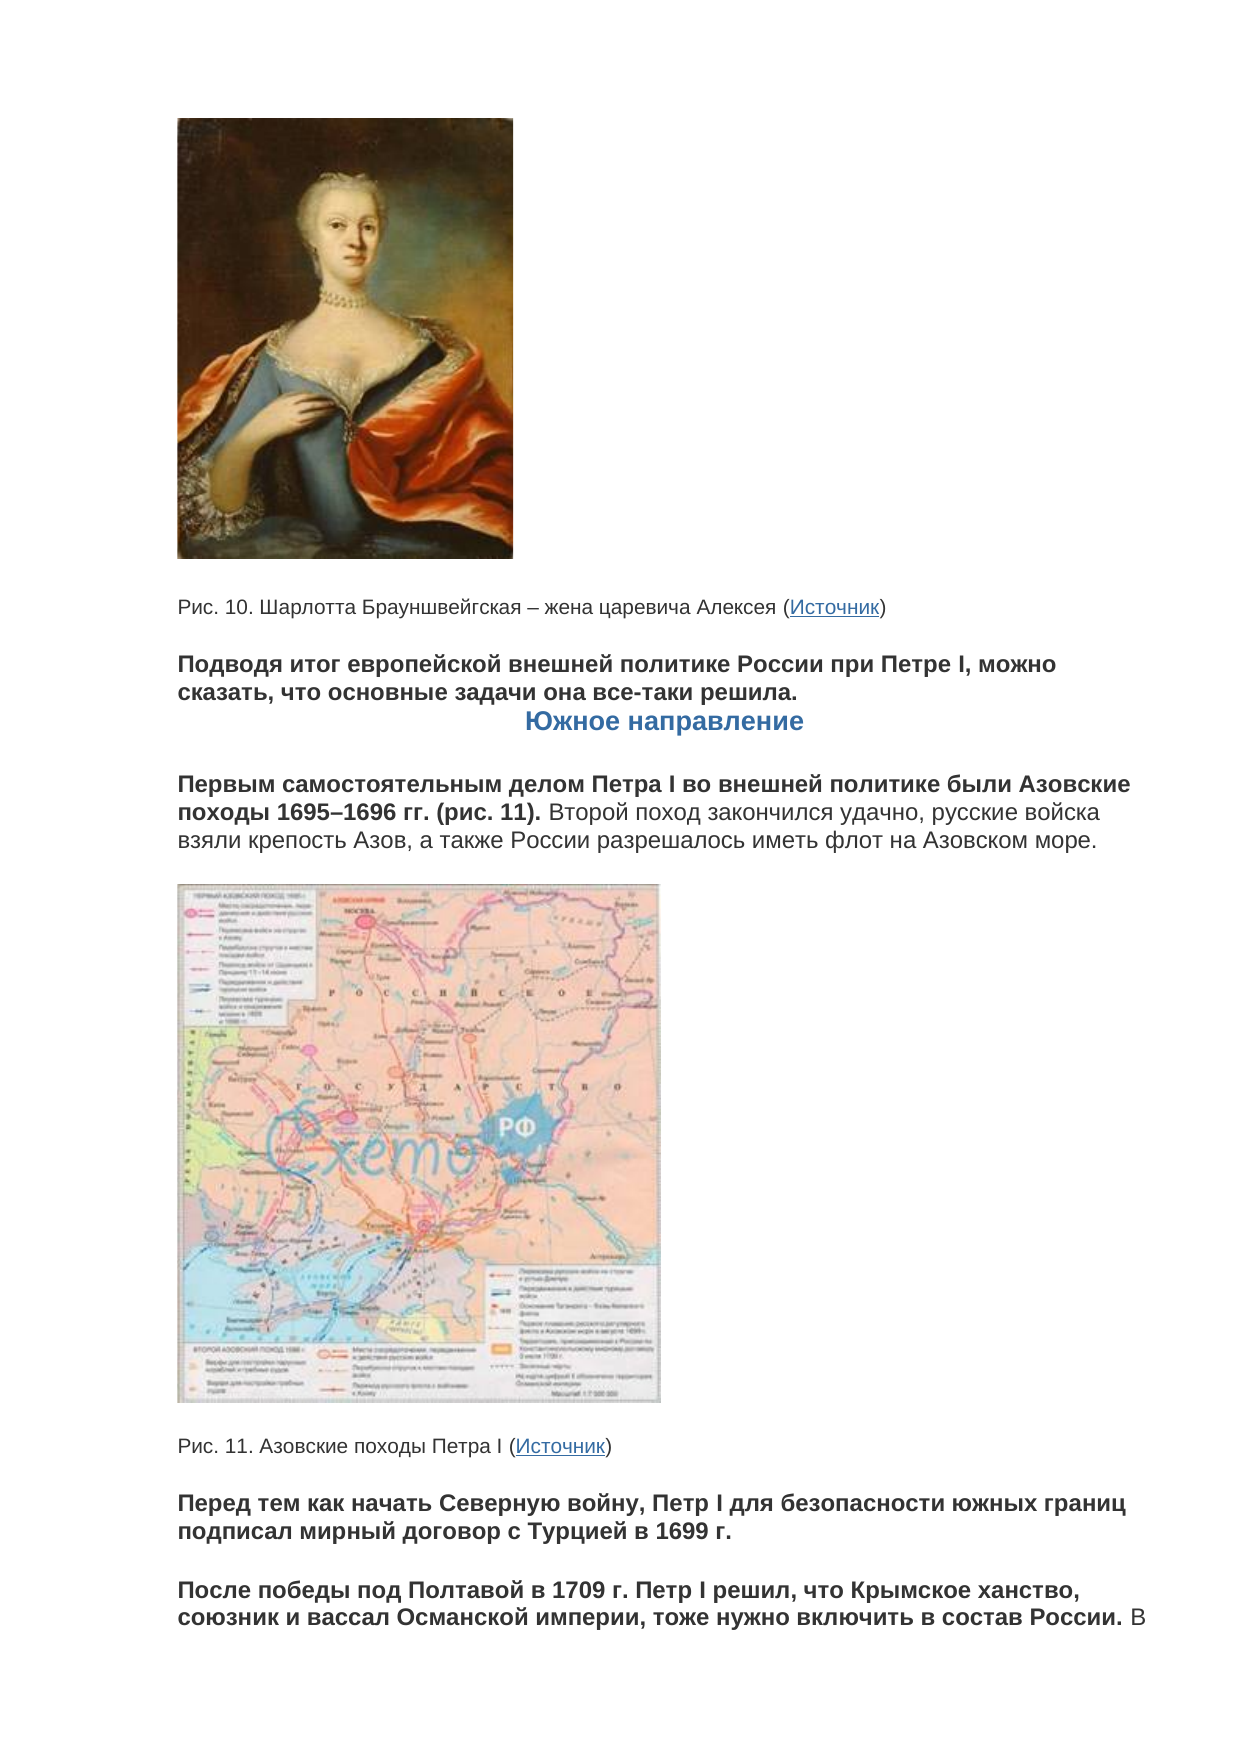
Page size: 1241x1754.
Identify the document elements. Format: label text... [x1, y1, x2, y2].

text Перед тем как начать Северную войну, Петр I для безопасности южных границ подписал мирный договор с Турцией в 1699 г. [177, 1489, 1152, 1544]
picture [177, 884, 661, 1403]
text Рис. 10. Шарлотта Брауншвейгская – жена царевича Алексея (Источник) [177, 595, 1152, 619]
subtitle Южное направление [177, 705, 1152, 737]
picture [177, 118, 514, 559]
text Первым самостоятельным делом Петра I во внешней политике были Азовские походы 1695–1696 гг. (рис. 11). Второй поход закончился удачно, русские войска взяли крепость Азов, а также России разрешалось иметь флот на Азовском море. [177, 770, 1152, 853]
text Подводя итог европейской внешней политике России при Петре I, можно сказать, что основные задачи она все-таки решила. [177, 650, 1152, 705]
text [177, 1576, 1152, 1631]
text Рис. 11. Азовские походы Петра I (Источник) [177, 1434, 1152, 1458]
